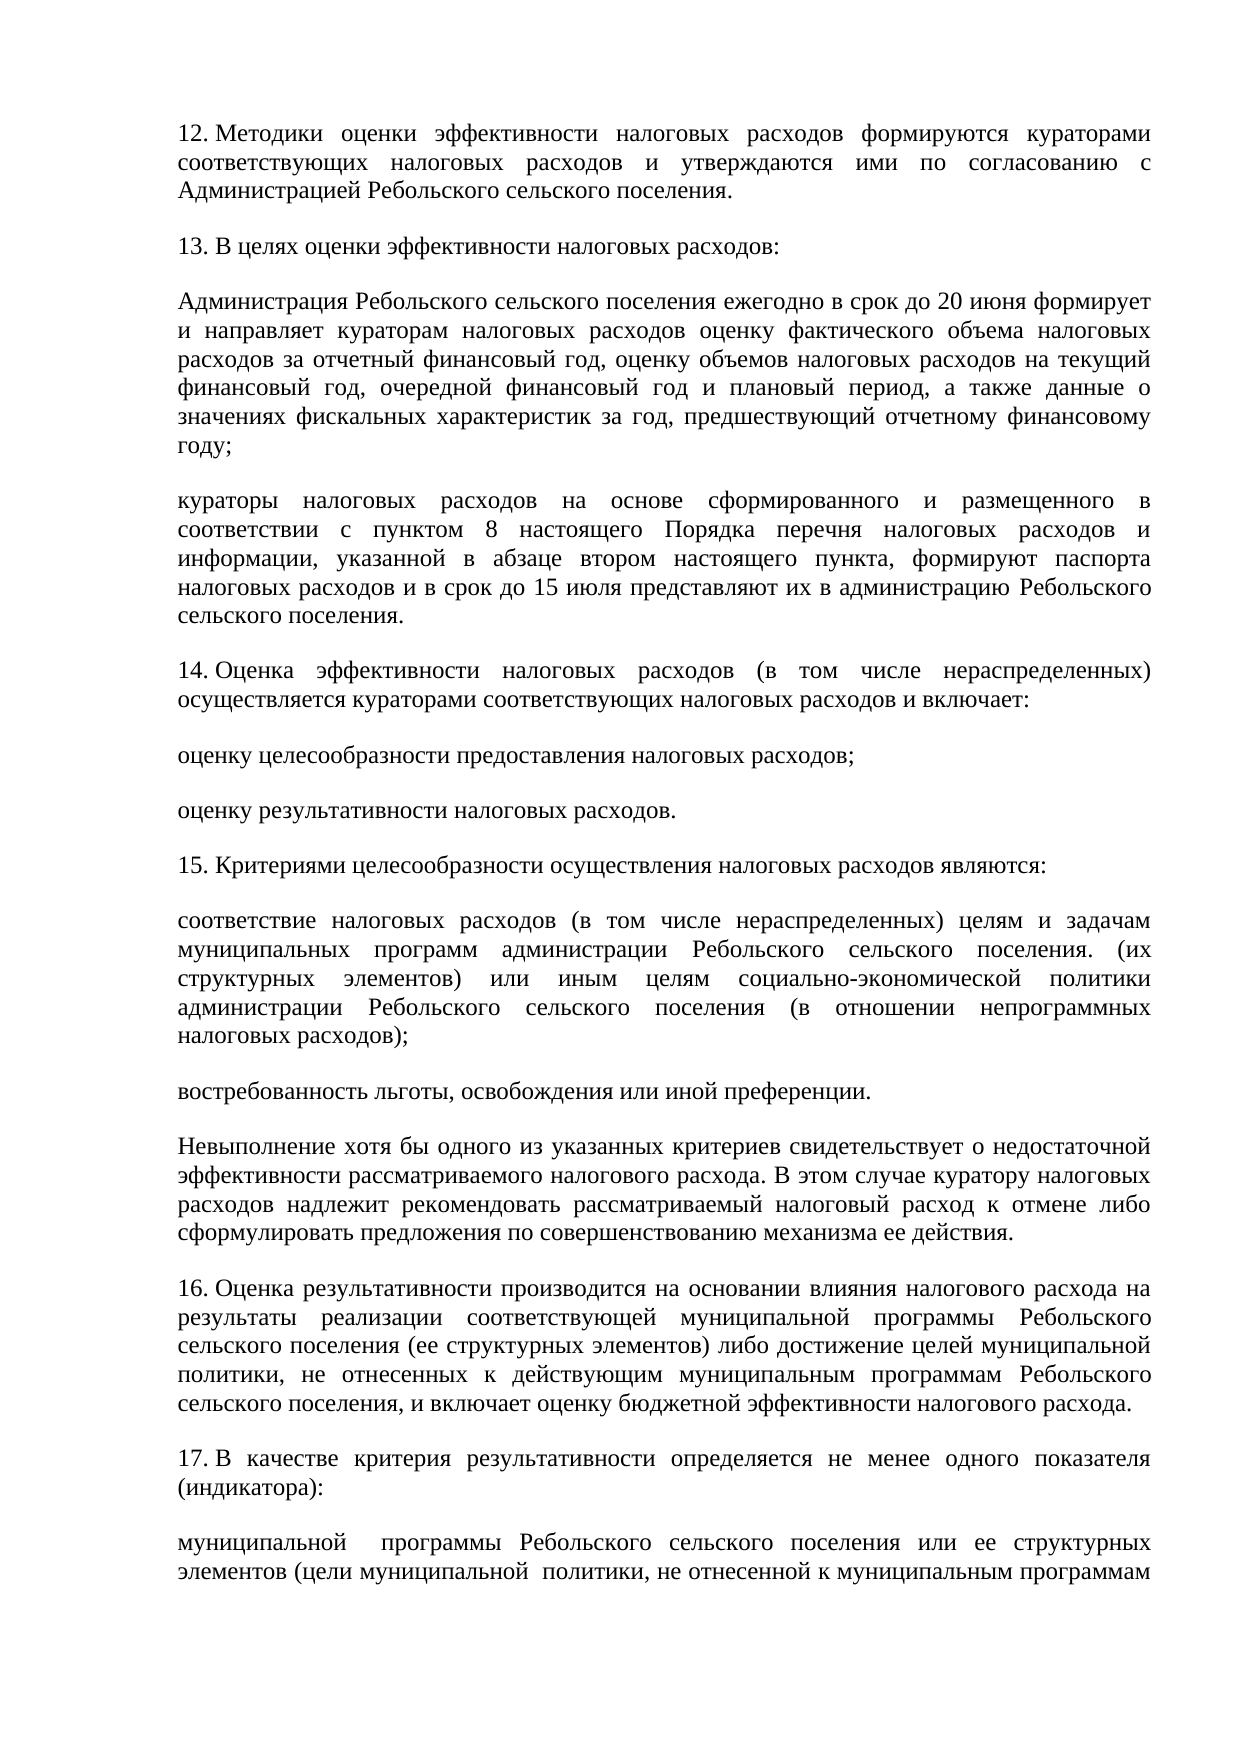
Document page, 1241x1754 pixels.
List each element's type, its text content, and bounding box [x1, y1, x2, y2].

text 12. Методики оценки эффективности налоговых расходов формируются кураторами соответствующих налоговых расходов и утверждаются ими по согласованию с Администрацией Ребольского сельского поселения. [177, 118, 1152, 204]
text востребованность льготы, освобождения или иной преференции. [177, 1076, 1152, 1105]
text 17. В качестве критерия результативности определяется не менее одного показателя (индикатора): [177, 1443, 1152, 1501]
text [177, 1527, 1152, 1585]
text оценку целесообразности предоставления налоговых расходов; [177, 740, 1152, 768]
text Невыполнение хотя бы одного из указанных критериев свидетельствует о недостаточной эффективности рассматриваемого налогового расхода. В этом случае куратору налоговых расходов надлежит рекомендовать рассматриваемый налоговый расход к отмене либо сформулировать предложения по совершенствованию механизма ее действия. [177, 1131, 1152, 1246]
text оценку результативности налоговых расходов. [177, 795, 1152, 824]
text 15. Критериями целесообразности осуществления налоговых расходов являются: [177, 850, 1152, 879]
text 13. В целях оценки эффективности налоговых расходов: [177, 231, 1152, 260]
text соответствие налоговых расходов (в том числе нераспределенных) целям и задачам муниципальных программ администрации Ребольского сельского поселения. (их структурных элементов) или иным целям социально-экономической политики администрации Ребольского сельского поселения (в отношении непрограммных налоговых расходов); [177, 906, 1152, 1049]
text 14. Оценка эффективности налоговых расходов (в том числе нераспределенных) осуществляется кураторами соответствующих налоговых расходов и включает: [177, 656, 1152, 713]
text кураторы налоговых расходов на основе сформированного и размещенного в соответствии с пунктом 8 настоящего Порядка перечня налоговых расходов и информации, указанной в абзаце втором настоящего пункта, формируют паспорта налоговых расходов и в срок до 15 июля представляют их в администрацию Ребольского сельского поселения. [177, 485, 1152, 629]
text Администрация Ребольского сельского поселения ежегодно в срок до 20 июня формирует и направляет кураторам налоговых расходов оценку фактического объема налоговых расходов за отчетный финансовый год, оценку объемов налоговых расходов на текущий финансовый год, очередной финансовый год и плановый период, а также данные о значениях фискальных характеристик за год, предшествующий отчетному финансовому году; [177, 286, 1152, 459]
text 16. Оценка результативности производится на основании влияния налогового расхода на результаты реализации соответствующей муниципальной программы Ребольского сельского поселения (ее структурных элементов) либо достижение целей муниципальной политики, не отнесенных к действующим муниципальным программам Ребольского сельского поселения, и включает оценку бюджетной эффективности налогового расхода. [177, 1273, 1152, 1417]
